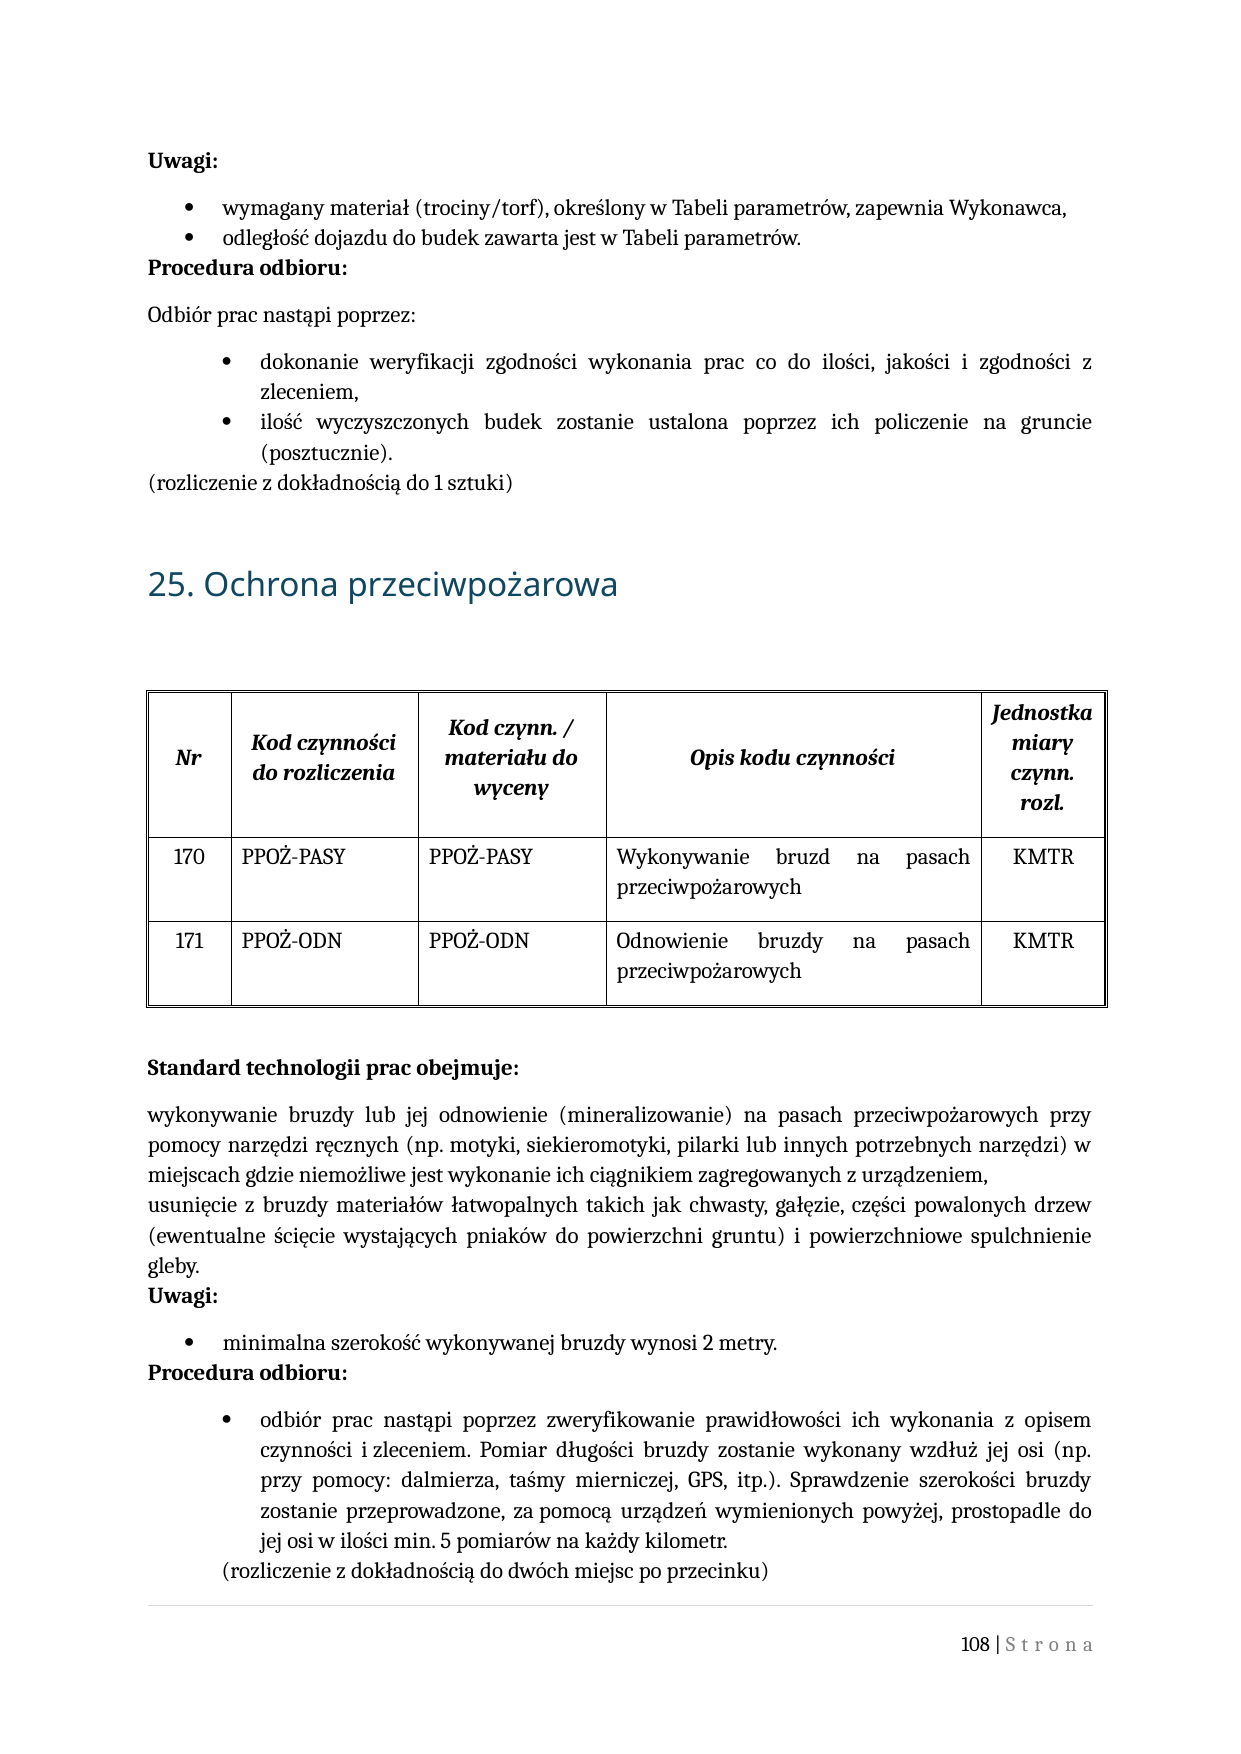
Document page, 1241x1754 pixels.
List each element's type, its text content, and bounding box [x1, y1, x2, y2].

text (rozliczenie z dokładnością do dwóch miejsc po przecinku) [148, 1558, 1093, 1584]
list odległość dojazdu do budek zawarta jest w Tabeli parametrów. [185, 225, 1093, 251]
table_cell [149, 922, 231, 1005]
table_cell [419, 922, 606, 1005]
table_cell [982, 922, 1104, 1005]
text wykonywanie bruzdy lub jej odnowienie (mineralizowanie) na pasach przeciwpożarowych przy pomocy narzędzi ręcznych (np. motyki, siekieromotyki, pilarki lub innych potrzebnych narzędzi) w miejscach gdzie niemożliwe jest wykonanie ich ciągnikiem zagregowanych z urządzeniem, [148, 1102, 1093, 1188]
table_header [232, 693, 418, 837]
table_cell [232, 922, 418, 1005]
list dokonanie weryfikacji zgodności wykonania prac co do ilości, jakości i zgodności z zleceniem, [223, 349, 1093, 405]
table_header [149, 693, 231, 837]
text Odbiór prac nastąpi poprzez: [148, 302, 1093, 328]
text Standard technologii prac obejmuje: [148, 1055, 1093, 1081]
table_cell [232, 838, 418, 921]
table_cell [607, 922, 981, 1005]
text Procedura odbioru: [148, 1360, 1093, 1386]
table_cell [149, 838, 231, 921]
list wymagany materiał (trociny/torf), określony w Tabeli parametrów, zapewnia Wykonawca, [185, 194, 1093, 221]
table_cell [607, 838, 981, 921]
list odbiór prac nastąpi poprzez zweryfikowanie prawidłowości ich wykonania z opisem czynności i zleceniem. Pomiar długości bruzdy zostanie wykonany wzdłuż jej osi (np. przy pomocy: dalmierza, taśmy mierniczej, GPS, itp.). Sprawdzenie szerokości bruzdy zostanie przeprowadzone, za pomocą urządzeń wymienionych powyżej, prostopadle do jej osi w ilości min. 5 pomiarów na każdy kilometr. [223, 1407, 1093, 1554]
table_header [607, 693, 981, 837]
list ilość wyczyszczonych budek zostanie ustalona poprzez ich policzenie na gruncie (posztucznie). [223, 409, 1093, 466]
text Procedura odbioru: [148, 255, 1093, 281]
text (rozliczenie z dokładnością do 1 sztuki) [148, 469, 1093, 496]
list minimalna szerokość wykonywanej bruzdy wynosi 2 metry. [185, 1330, 1093, 1356]
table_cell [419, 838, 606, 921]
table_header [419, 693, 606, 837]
text Uwagi: [148, 148, 1093, 174]
text usunięcie z bruzdy materiałów łatwopalnych takich jak chwasty, gałęzie, części powalonych drzew (ewentualne ścięcie wystających pniaków do powierzchni gruntu) i powierzchniowe spulchnienie gleby. [148, 1192, 1093, 1279]
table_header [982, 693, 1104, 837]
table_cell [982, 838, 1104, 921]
text 25. Ochrona przeciwpożarowa [148, 561, 1093, 606]
text Uwagi: [148, 1283, 1093, 1309]
